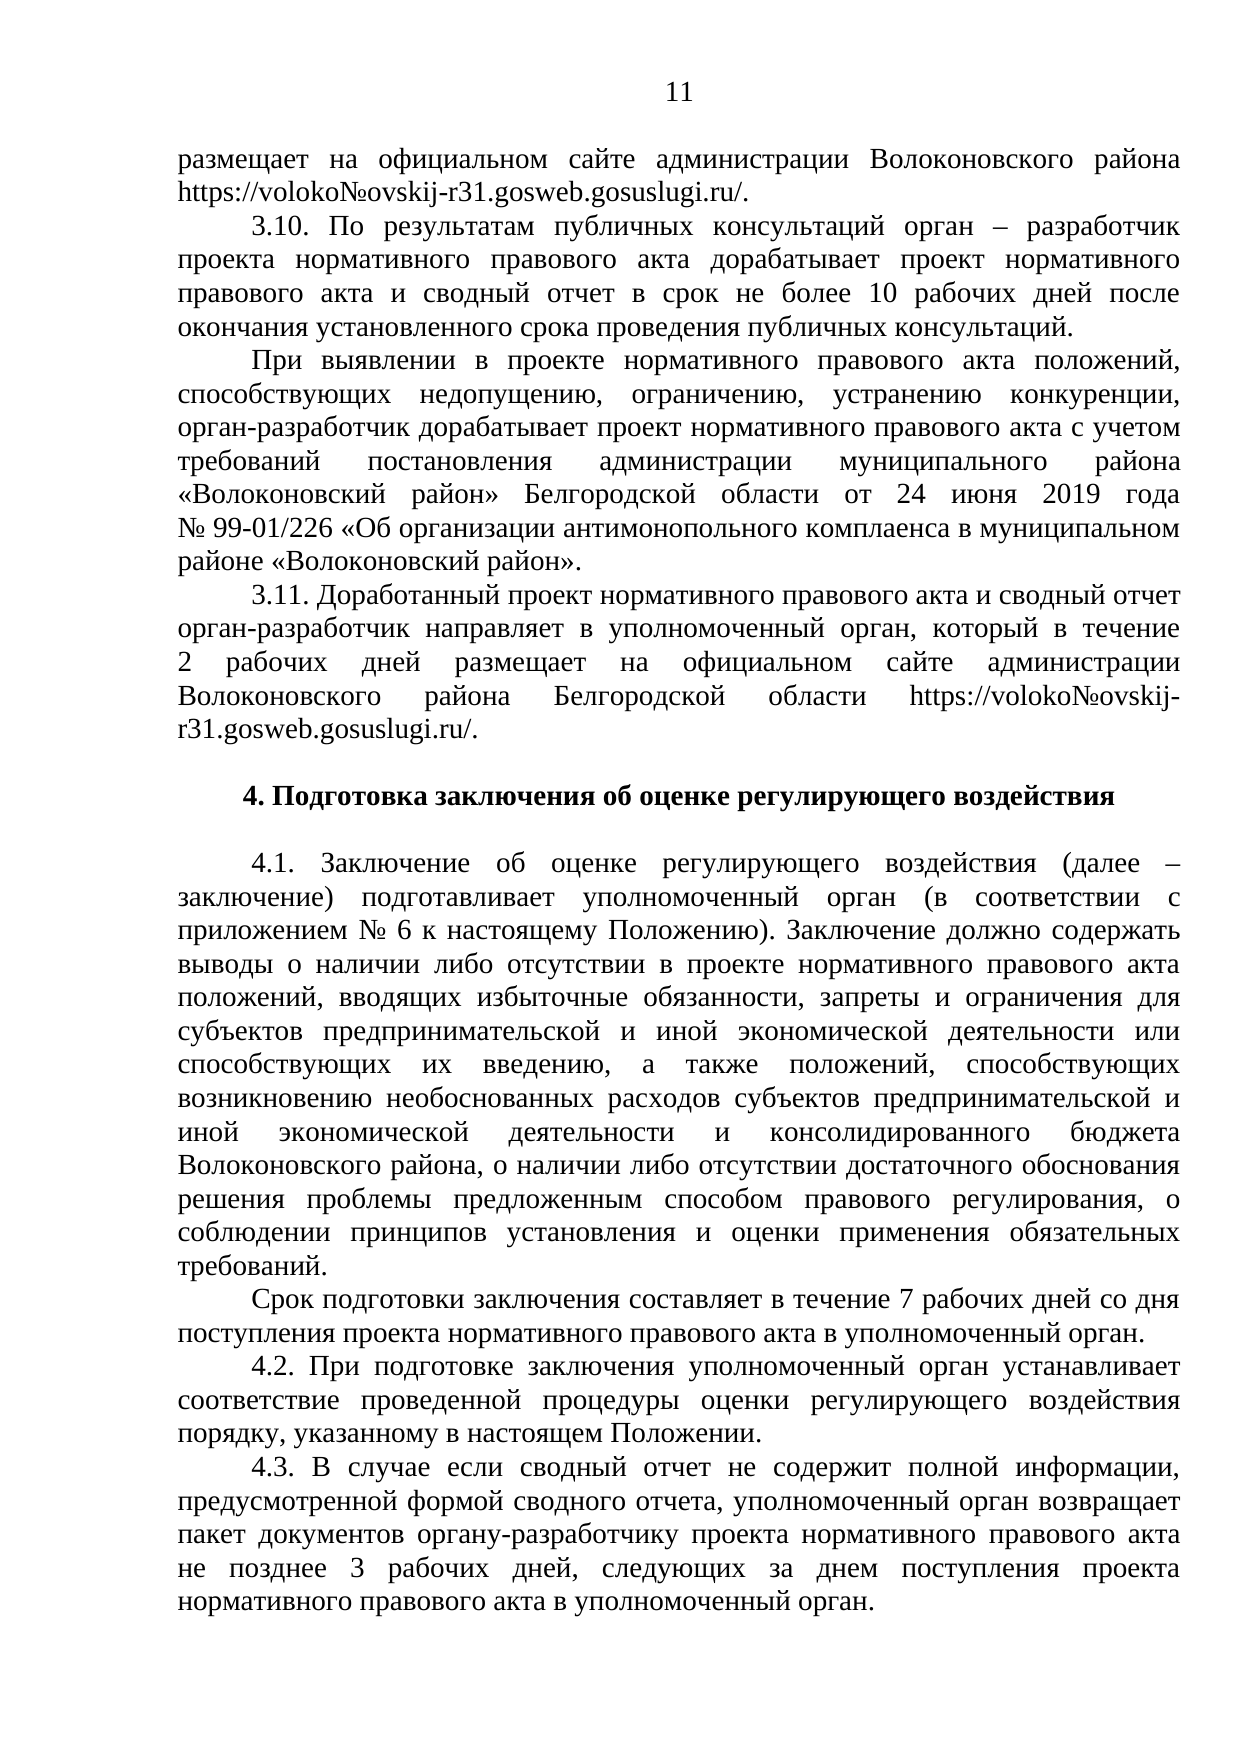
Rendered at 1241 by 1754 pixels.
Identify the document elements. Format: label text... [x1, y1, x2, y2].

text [177, 141, 1181, 208]
text 4. Подготовка заключения об оценке регулирующего воздействия [177, 778, 1181, 812]
text 4.2. При подготовке заключения уполномоченный орган устанавливает соответствие проведенной процедуры оценки регулирующего воздействия порядку, указанному в настоящем Положении. [177, 1348, 1181, 1449]
text Срок подготовки заключения составляет в течение 7 рабочих дней со дня поступления проекта нормативного правового акта в уполномоченный орган. [177, 1281, 1181, 1348]
text 3.10. По результатам публичных консультаций орган – разработчик проекта нормативного правового акта дорабатывает проект нормативного правового акта и сводный отчет в срок не более 10 рабочих дней после окончания установленного срока проведения публичных консультаций. [177, 208, 1181, 342]
text 3.11. Доработанный проект нормативного правового акта и сводный отчет орган-разработчик направляет в уполномоченный орган, который в течение 2 рабочих дней размещает на официальном сайте администрации Волоконовского района Белгородской области https://voloko№ovskij-r31.gosweb.gosuslugi.ru/. [177, 577, 1181, 745]
text 4.1. Заключение об оценке регулирующего воздействия (далее – заключение) подготавливает уполномоченный орган (в соответствии с приложением № 6 к настоящему Положению). Заключение должно содержать выводы о наличии либо отсутствии в проекте нормативного правового акта положений, вводящих избыточные обязанности, запреты и ограничения для субъектов предпринимательской и иной экономической деятельности или способствующих их введению, а также положений, способствующих возникновению необоснованных расходов субъектов предпринимательской и иной экономической деятельности и консолидированного бюджета Волоконовского района, о наличии либо отсутствии достаточного обоснования решения проблемы предложенным способом правового регулирования, о соблюдении принципов установления и оценки применения обязательных требований. [177, 845, 1181, 1281]
text 4.3. В случае если сводный отчет не содержит полной информации, предусмотренной формой сводного отчета, уполномоченный орган возвращает пакет документов органу-разработчику проекта нормативного правового акта не позднее 3 рабочих дней, следующих за днем поступления проекта нормативного правового акта в уполномоченный орган. [177, 1449, 1181, 1617]
text При выявлении в проекте нормативного правового акта положений, способствующих недопущению, ограничению, устранению конкуренции, орган-разработчик дорабатывает проект нормативного правового акта с учетом требований постановления администрации муниципального района «Волоконовский район» Белгородской области от 24 июня 2019 года № 99-01/226 «Об организации антимонопольного комплаенса в муниципальном районе «Волоконовский район». [177, 342, 1181, 577]
